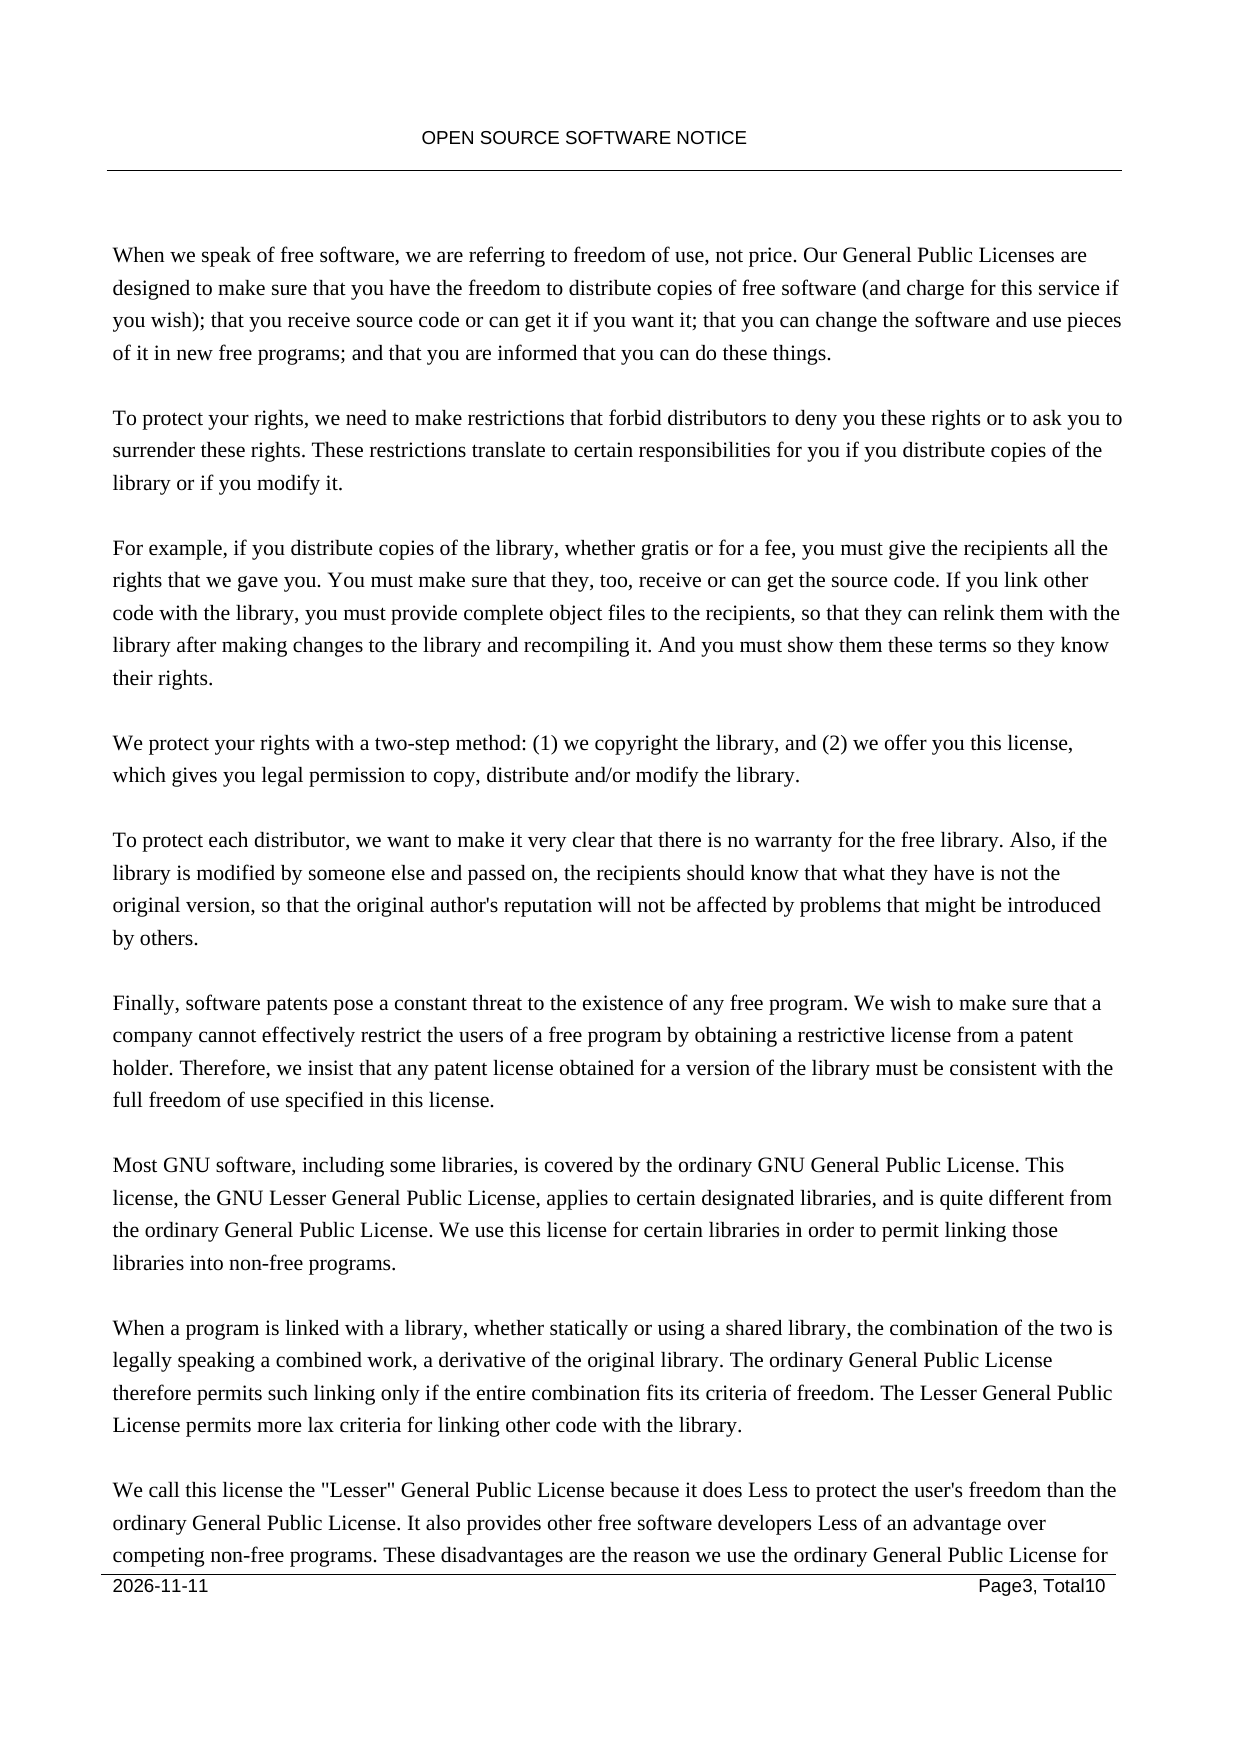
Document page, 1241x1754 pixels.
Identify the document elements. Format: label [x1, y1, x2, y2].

text [112, 206, 1128, 1571]
